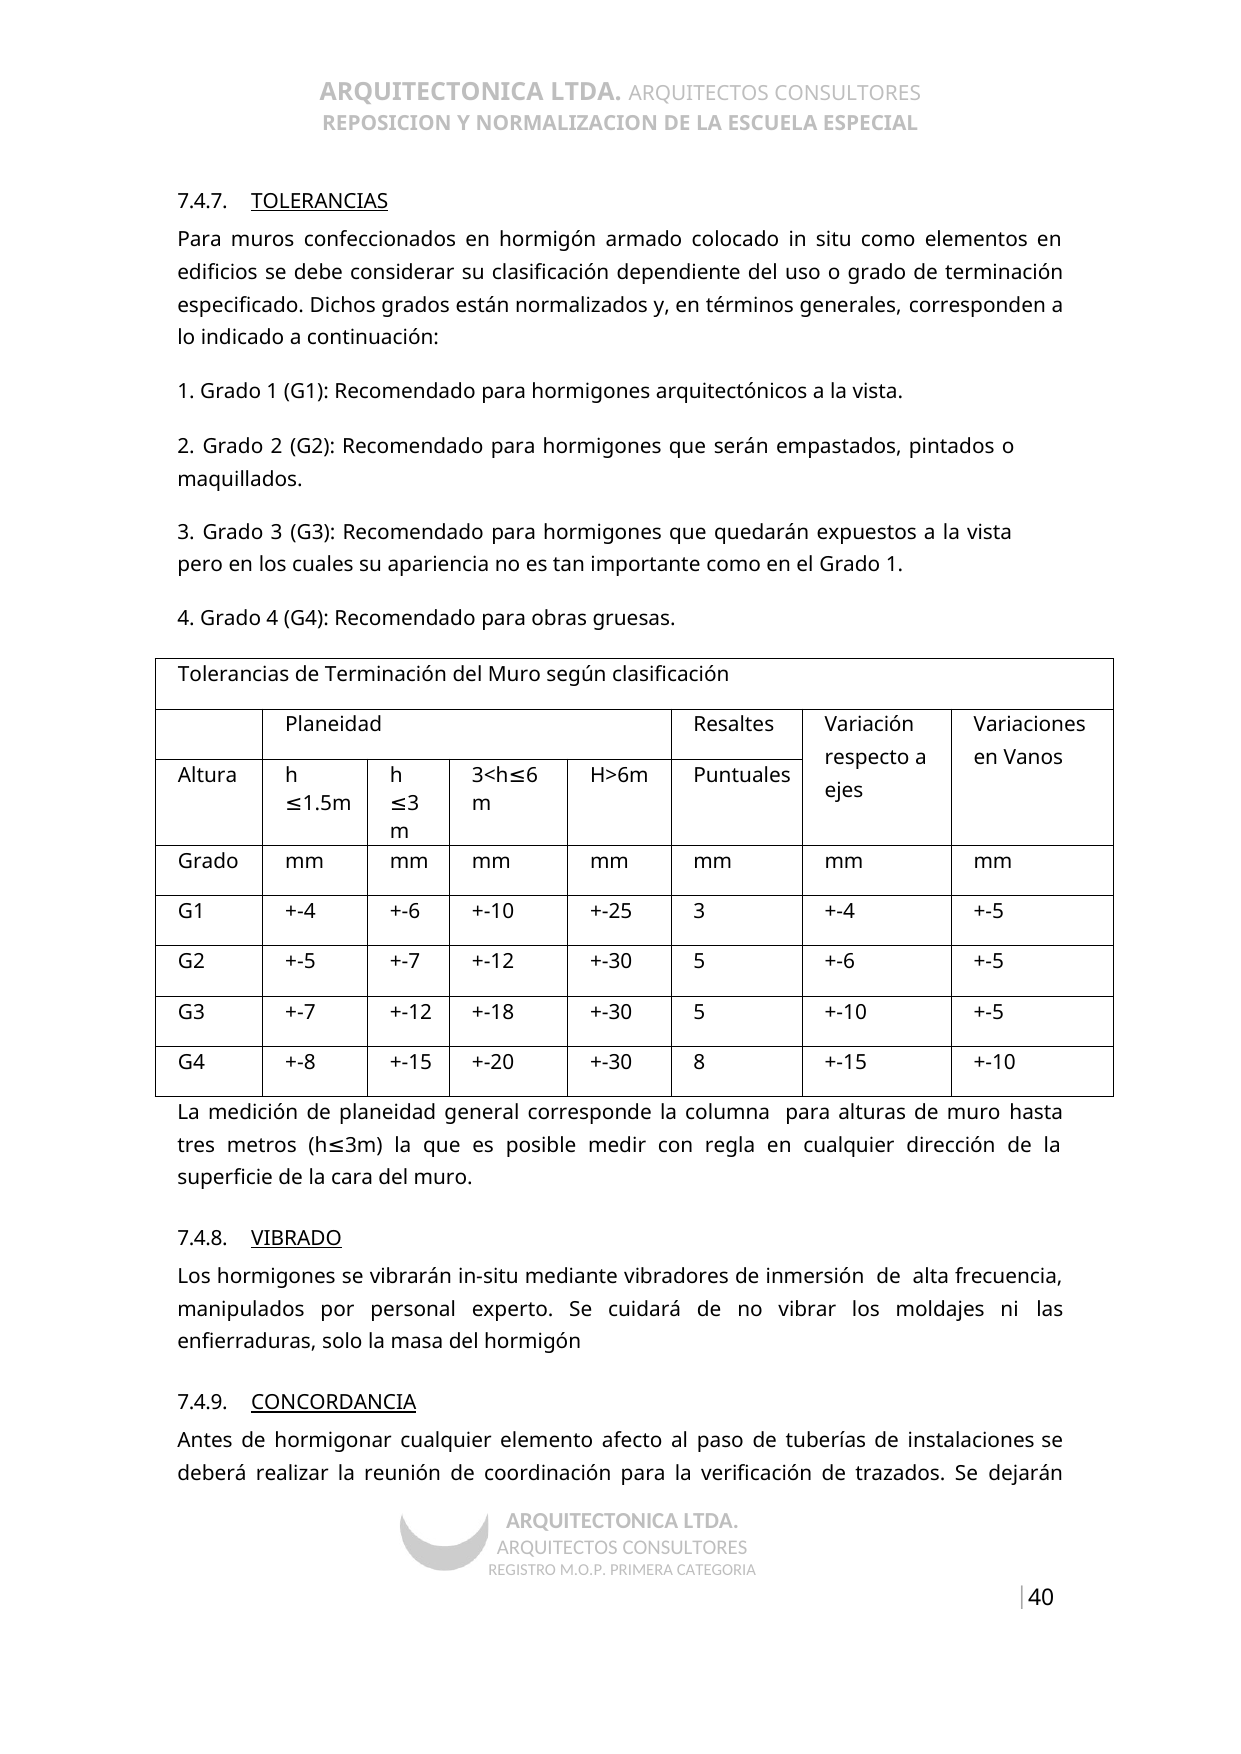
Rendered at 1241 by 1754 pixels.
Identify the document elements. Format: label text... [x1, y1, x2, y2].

table_cell Variaciones en Vanos [952, 710, 1113, 845]
table_cell +-25 [568, 896, 671, 945]
table_cell +-6 [803, 946, 951, 996]
table_cell h ≤1.5m [263, 760, 367, 845]
table_cell +-15 [368, 1047, 449, 1096]
table_cell G2 [156, 946, 262, 996]
table_cell Planeidad [263, 710, 671, 758]
table_cell +-5 [263, 946, 367, 996]
table_cell +-7 [263, 997, 367, 1046]
table_cell 3<h≤6m [450, 760, 567, 845]
table_cell Puntuales [672, 760, 802, 845]
table_cell [156, 710, 262, 758]
table_cell +-5 [952, 896, 1113, 945]
table_cell mm [450, 846, 567, 895]
table_header Tolerancias de Terminación del Muro según clasificación [156, 659, 1113, 708]
table_cell +-5 [952, 946, 1113, 996]
table_cell G1 [156, 896, 262, 945]
table_cell Variación respecto a ejes [803, 710, 951, 845]
table_cell +-10 [450, 896, 567, 945]
table_cell mm [803, 846, 951, 895]
table_cell +-8 [263, 1047, 367, 1096]
text Los hormigones se vibrarán in-situ mediante vibradores de inmersión de alta frecuencia, manipulados por personal experto. Se cuidará de no vibrar los moldajes ni las enfierraduras, solo la masa del hormigón [177, 1261, 1063, 1355]
list Grado 2 (G2): Recomendado para hormigones que serán empastados, pintados o maquillados. [177, 431, 1063, 492]
list CONCORDANCIA [177, 1387, 1223, 1416]
table_cell 8 [672, 1047, 802, 1096]
table_cell +-5 [952, 997, 1113, 1046]
list VIBRADO [177, 1223, 1223, 1251]
table_cell G4 [156, 1047, 262, 1096]
table_cell +-30 [568, 997, 671, 1046]
table_cell +-12 [368, 997, 449, 1046]
table_cell +-30 [568, 946, 671, 996]
table_cell +-15 [803, 1047, 951, 1096]
table_cell +-10 [952, 1047, 1113, 1096]
table_cell 3 [672, 896, 802, 945]
table_cell +-4 [803, 896, 951, 945]
table_cell mm [672, 846, 802, 895]
table_cell +-20 [450, 1047, 567, 1096]
picture [399, 1513, 489, 1571]
table_cell +-18 [450, 997, 567, 1046]
table_cell Resaltes [672, 710, 802, 758]
table_cell +-6 [368, 896, 449, 945]
table_cell Grado [156, 846, 262, 895]
text Para muros confeccionados en hormigón armado colocado in situ como elementos en edificios se debe considerar su clasificación dependiente del uso o grado de terminación especificado. Dichos grados están normalizados y, en términos generales, corresponden a lo indicado a continuación: [177, 224, 1063, 351]
table_cell h ≤3m [368, 760, 449, 845]
table_cell +-4 [263, 896, 367, 945]
table_cell 5 [672, 946, 802, 996]
table_cell +-30 [568, 1047, 671, 1096]
table_cell mm [568, 846, 671, 895]
table_cell Altura [156, 760, 262, 845]
table_cell +-12 [450, 946, 567, 996]
list Grado 3 (G3): Recomendado para hormigones que quedarán expuestos a la vista pero en los cuales su apariencia no es tan importante como en el Grado 1. [177, 517, 1062, 578]
table_cell +-10 [803, 997, 951, 1046]
table_cell +-7 [368, 946, 449, 996]
list TOLERANCIAS [177, 186, 1223, 214]
table_cell 5 [672, 997, 802, 1046]
table_cell mm [368, 846, 449, 895]
table_cell mm [263, 846, 367, 895]
text La medición de planeidad general corresponde la columna para alturas de muro hasta tres metros (h≤3m) la que es posible medir con regla en cualquier dirección de la superficie de la cara del muro. [177, 1097, 1063, 1191]
list Grado 4 (G4): Recomendado para obras gruesas. [177, 603, 1223, 631]
table_cell H>6m [568, 760, 671, 845]
list Grado 1 (G1): Recomendado para hormigones arquitectónicos a la vista. [177, 376, 1223, 404]
table_cell mm [952, 846, 1113, 895]
table_cell G3 [156, 997, 262, 1046]
